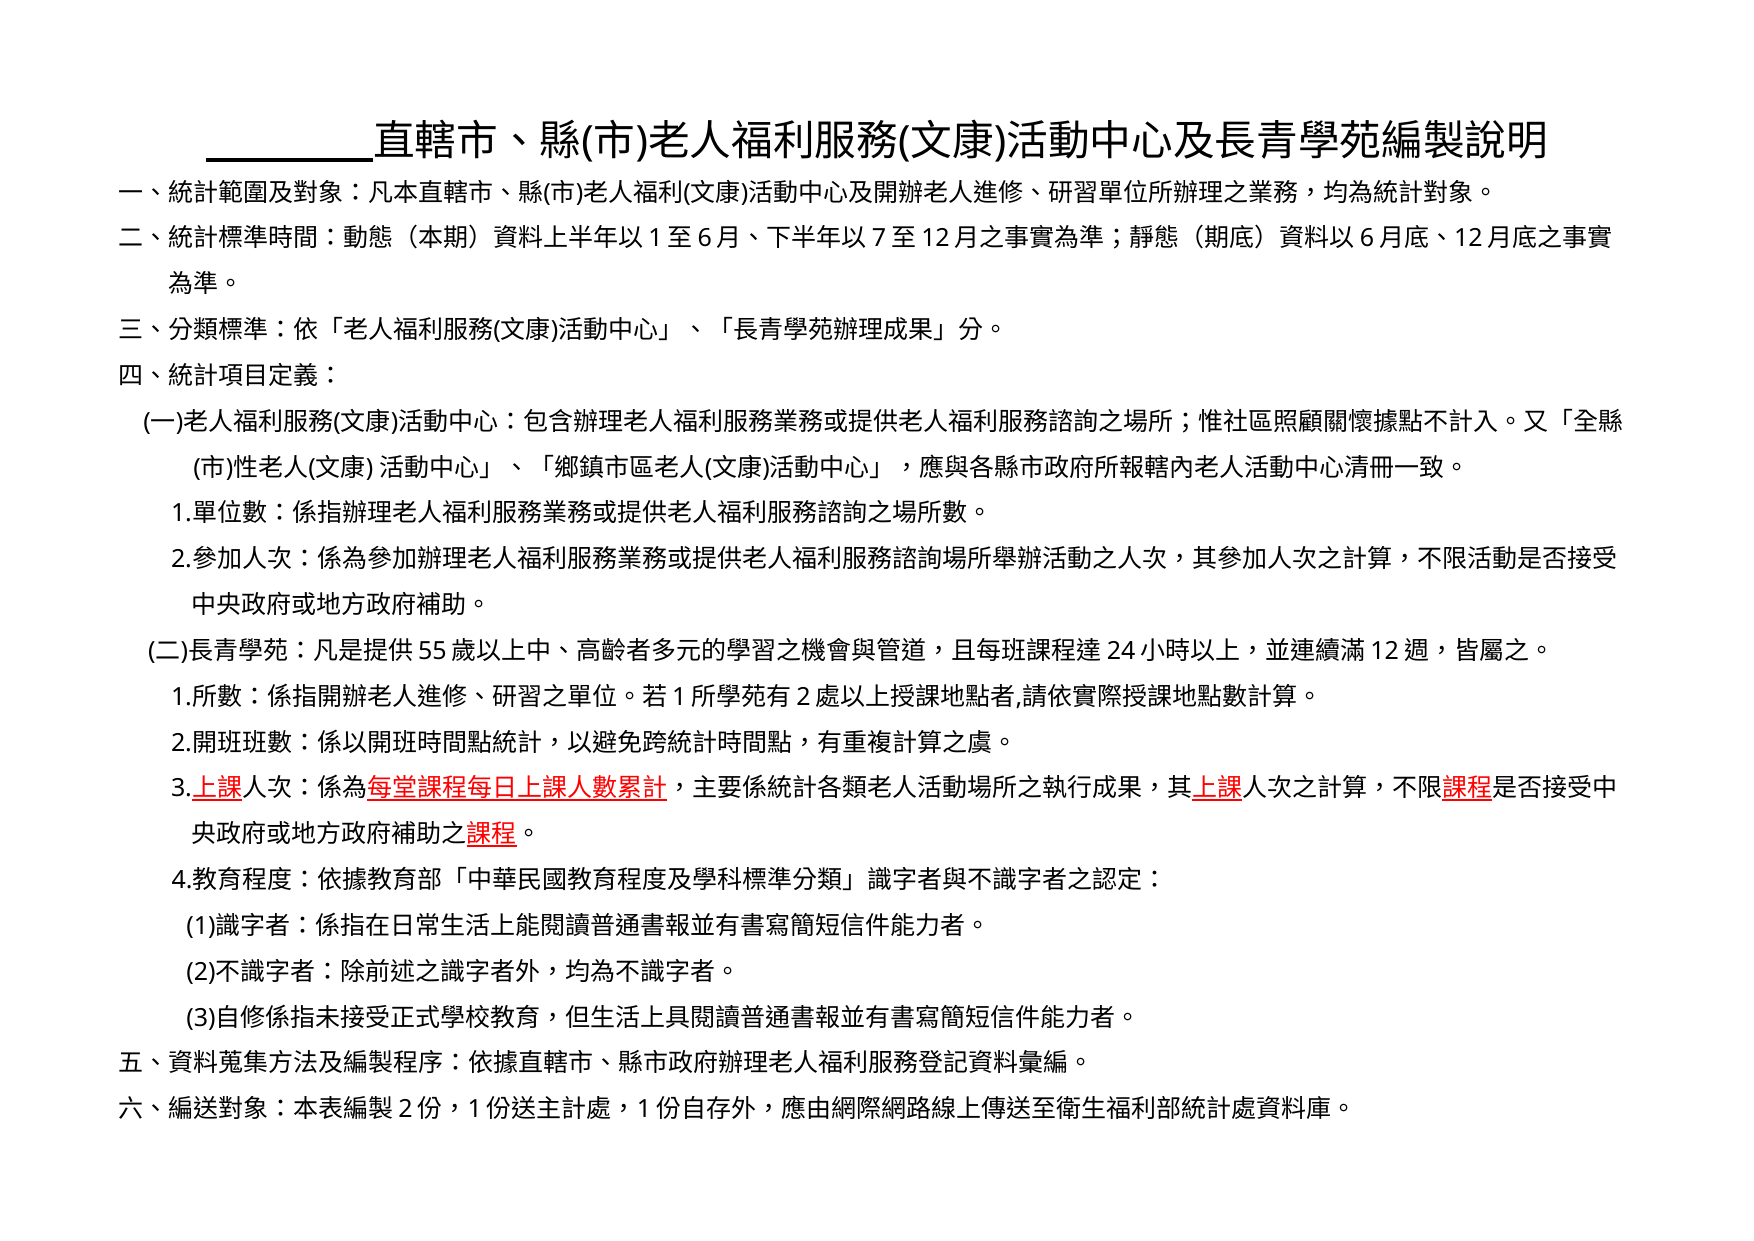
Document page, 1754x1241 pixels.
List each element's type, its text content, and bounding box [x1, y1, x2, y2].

text (2)不識字者：除前述之識字者外，均為不識字者。 [186, 943, 1636, 989]
text (一)老人福利服務(文康)活動中心：包含辦理老人福利服務業務或提供老人福利服務諮詢之場所；惟社區照顧關懷據點不計入。又「全縣(市)性老人(文康) 活動中心」、「鄉鎮市區老人(文康)活動中心」，應與各縣市政府所報轄內老人活動中心清冊一致。 [143, 393, 1636, 485]
text 三、分類標準：依「老人福利服務(文康)活動中心」、「長青學苑辦理成果」分。 [118, 302, 1636, 348]
text 1.所數：係指開辦老人進修、研習之單位。若1所學苑有2處以上授課地點者,請依實際授課地點數計算。 [171, 668, 1636, 714]
text (1)識字者：係指在日常生活上能閱讀普通書報並有書寫簡短信件能力者。 [186, 898, 1636, 943]
text 3.上課人次：係為每堂課程每日上課人數累計，主要係統計各類老人活動場所之執行成果，其上課人次之計算，不限課程是否接受中央政府或地方政府補助之課程。 [171, 760, 1636, 852]
text 六、編送對象：本表編製2份，1份送主計處，1份自存外，應由網際網路線上傳送至衛生福利部統計處資料庫。 [118, 1081, 1636, 1127]
text 四、統計項目定義： [118, 348, 1636, 393]
text 直轄市、縣(市)老人福利服務(文康)活動中心及長青學苑編製說明 [118, 118, 1636, 164]
text 五、資料蒐集方法及編製程序：依據直轄市、縣市政府辦理老人福利服務登記資料彙編。 [118, 1035, 1636, 1081]
text 二、統計標準時間：動態（本期）資料上半年以1至6月、下半年以7至12月之事實為準；靜態（期底）資料以6月底、12月底之事實為準。 [118, 210, 1636, 302]
text 1.單位數：係指辦理老人福利服務業務或提供老人福利服務諮詢之場所數。 [171, 485, 1636, 531]
text (3)自修係指未接受正式學校教育，但生活上具閱讀普通書報並有書寫簡短信件能力者。 [186, 989, 1636, 1035]
text 2.參加人次：係為參加辦理老人福利服務業務或提供老人福利服務諮詢場所舉辦活動之人次，其參加人次之計算，不限活動是否接受中央政府或地方政府補助。 [171, 531, 1636, 623]
text (二)長青學苑：凡是提供55歲以上中、高齡者多元的學習之機會與管道，且每班課程達24小時以上，並連續滿12週，皆屬之。 [148, 623, 1636, 668]
text 4.教育程度：依據教育部「中華民國教育程度及學科標準分類」識字者與不識字者之認定： [171, 852, 1636, 898]
text 2.開班班數：係以開班時間點統計，以避免跨統計時間點，有重複計算之虞。 [171, 714, 1636, 760]
text 一、統計範圍及對象：凡本直轄市、縣(市)老人福利(文康)活動中心及開辦老人進修、研習單位所辦理之業務，均為統計對象。 [118, 164, 1636, 210]
